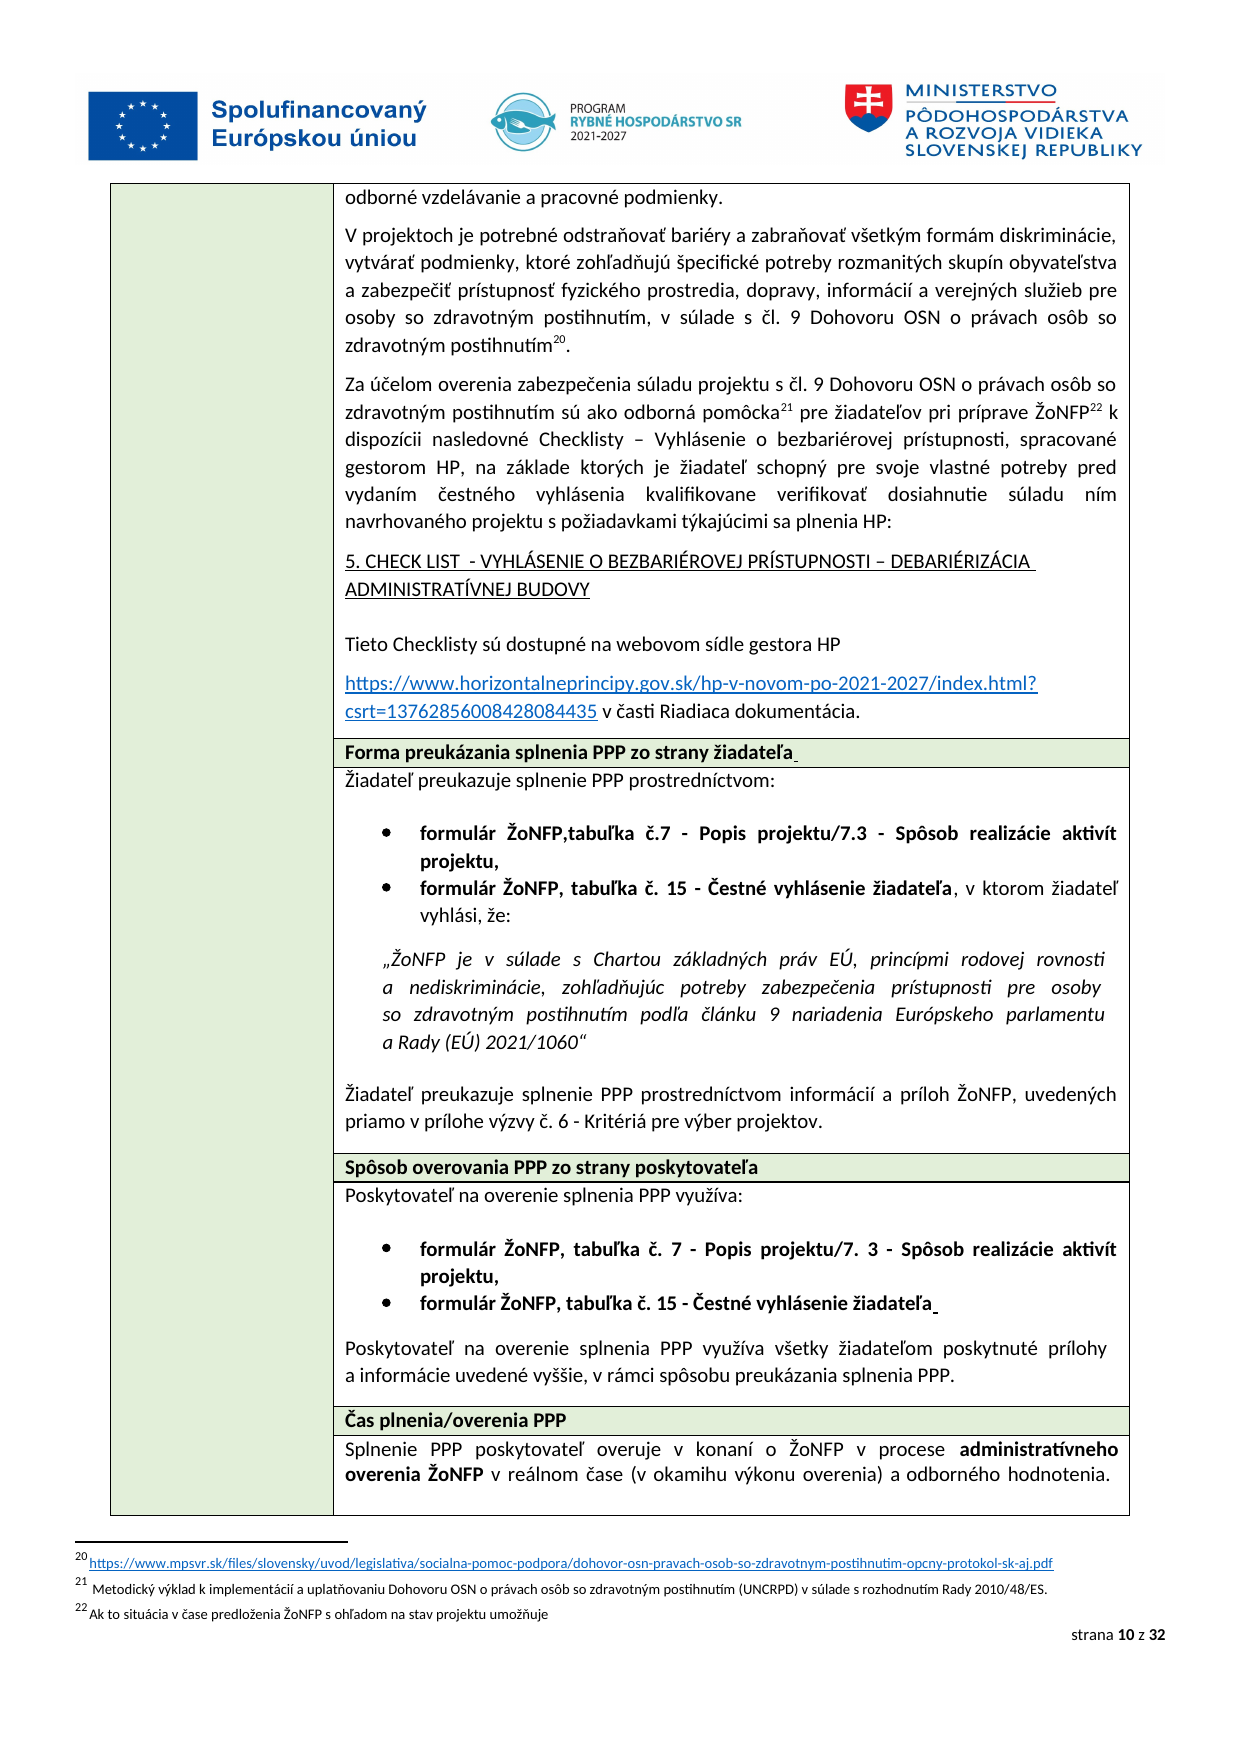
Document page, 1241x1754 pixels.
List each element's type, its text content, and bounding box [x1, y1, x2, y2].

table_cell Poskytovateľ na overenie splnenia PPP využíva: formulár ŽoNFP, tabuľka č. 7 - Popis projektu/7. 3 - Spôsob realizácie aktivít projektu, formulár ŽoNFP, tabuľka č. 15 - Čestné vyhlásenie žiadateľa Poskytovateľ na overenie splnenia PPP využíva všetky žiadateľom poskytnuté prílohy a informácie uvedené vyššie, v rámci spôsobu preukázania splnenia PPP. [334, 1183, 1129, 1406]
table_cell Žiadateľ preukazuje splnenie PPP prostredníctvom: formulár ŽoNFP,tabuľka č.7 - Popis projektu/7.3 - Spôsob realizácie aktivít projektu, formulár ŽoNFP, tabuľka č. 15 - Čestné vyhlásenie žiadateľa, v ktorom žiadateľ vyhlási, že: „ŽoNFP je v súlade s Chartou základných práv EÚ, princípmi rodovej rovnosti a nediskriminácie, zohľadňujúc potreby zabezpečenia prístupnosti pre osoby so zdravotným postihnutím podľa článku 9 nariadenia Európskeho parlamentu a Rady (EÚ) 2021/1060“ Žiadateľ preukazuje splnenie PPP prostredníctvom informácií a príloh ŽoNFP, uvedených priamo v prílohe výzvy č. 6 - Kritériá pre výber projektov. [334, 768, 1129, 1153]
table_cell Forma preukázania splnenia PPP zo strany žiadateľa [334, 739, 1129, 767]
table_cell Čas plnenia/overenia PPP [334, 1407, 1129, 1435]
picture [75, 73, 1166, 165]
table_cell Spôsob overovania PPP zo strany poskytovateľa [334, 1154, 1129, 1181]
